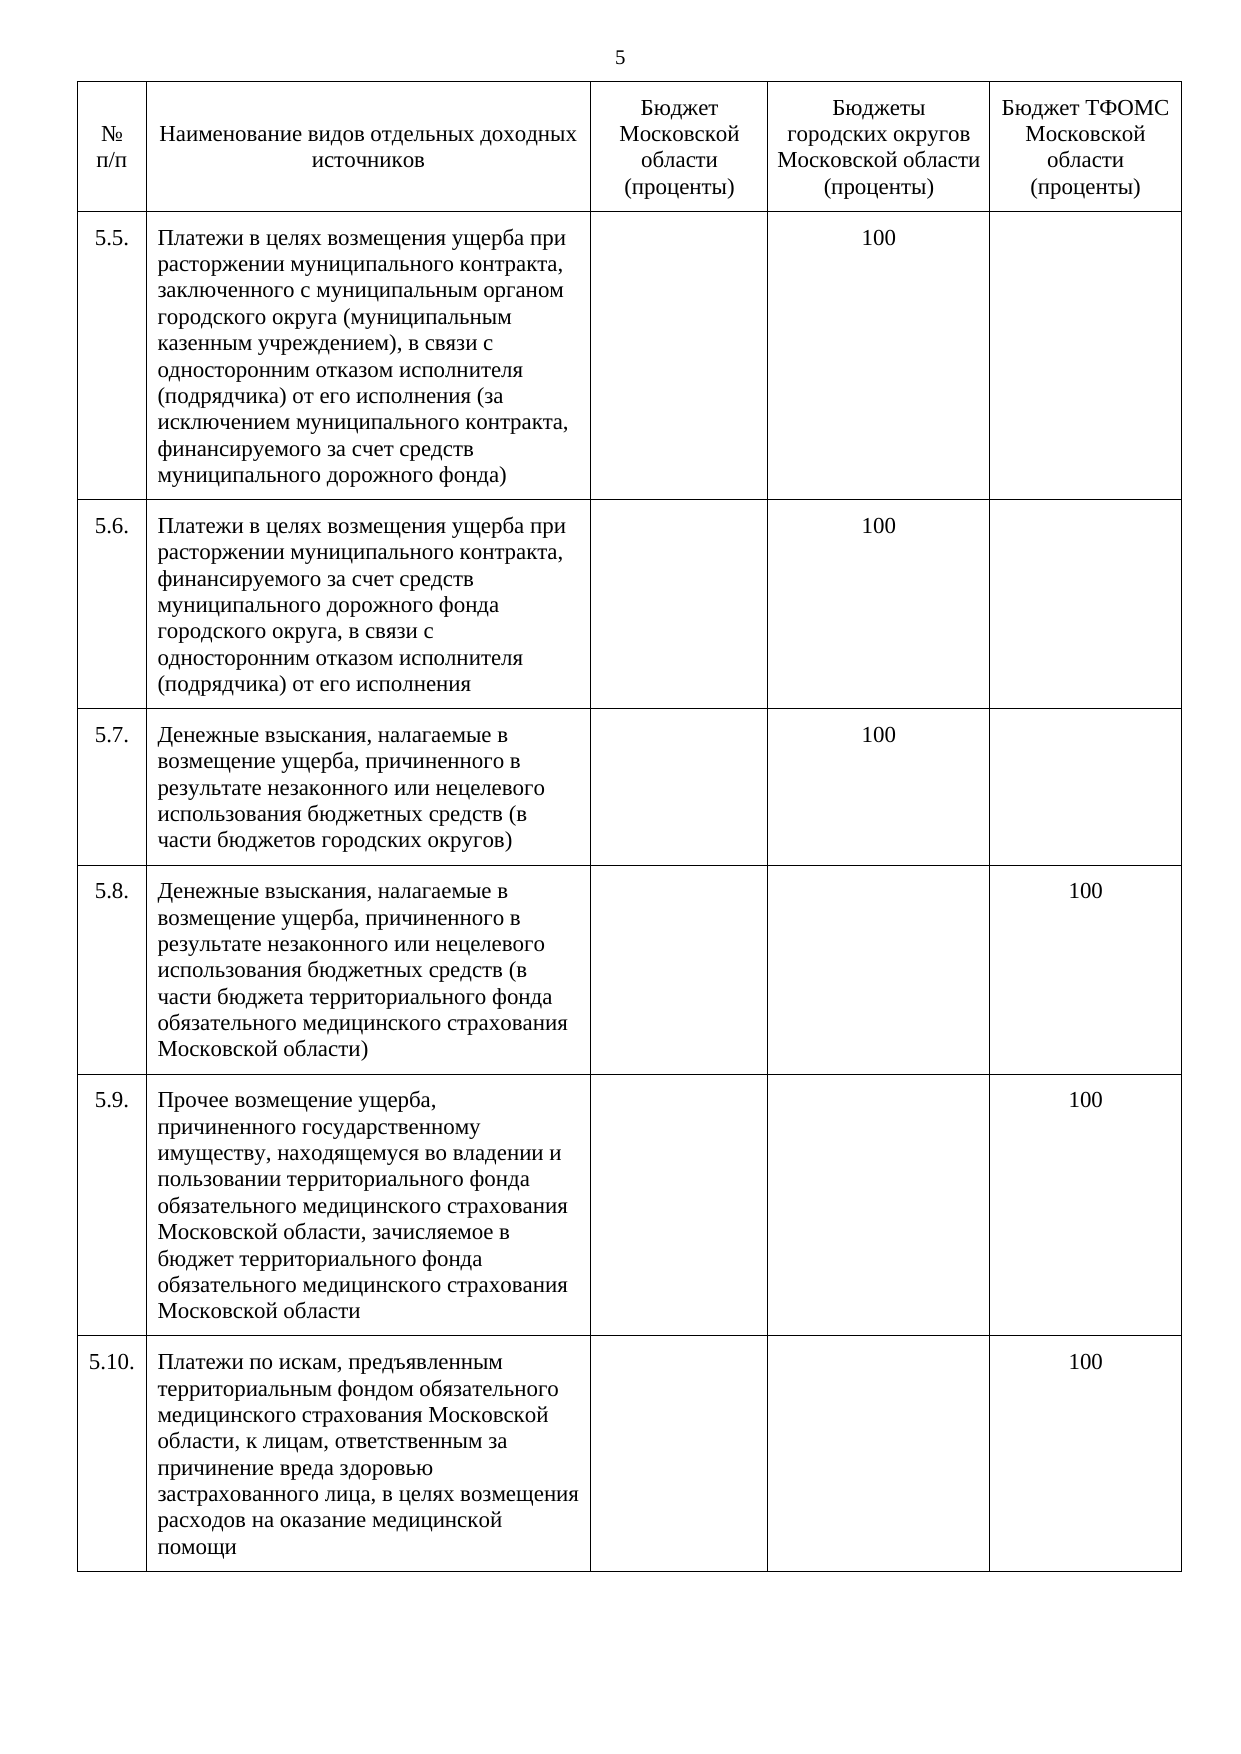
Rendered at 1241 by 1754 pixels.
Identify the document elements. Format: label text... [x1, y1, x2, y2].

table_header Бюджеты городских округов Московской области (проценты) [768, 82, 989, 211]
table_cell [591, 500, 767, 708]
table_cell 100 [990, 1075, 1181, 1335]
table_cell Платежи в целях возмещения ущерба при расторжении муниципального контракта, финансируемого за счет средств муниципального дорожного фонда городского округа, в связи с односторонним отказом исполнителя (подрядчика) от его исполнения [147, 500, 590, 708]
table_header Наименование видов отдельных доходных источников [147, 82, 590, 211]
table_cell 100 [990, 866, 1181, 1074]
table_cell Прочее возмещение ущерба, причиненного государственному имуществу, находящемуся во владении и пользовании территориального фонда обязательного медицинского страхования Московской области, зачисляемое в бюджет территориального фонда обязательного медицинского страхования Московской области [147, 1075, 590, 1335]
table_cell [768, 1075, 989, 1335]
table_cell Платежи по искам, предъявленным территориальным фондом обязательного медицинского страхования Московской области, к лицам, ответственным за причинение вреда здоровью застрахованного лица, в целях возмещения расходов на оказание медицинской помощи [147, 1336, 590, 1571]
table_cell 5.10. [78, 1336, 146, 1571]
table_cell 5.7. [78, 709, 146, 864]
table_header Бюджет Московской области (проценты) [591, 82, 767, 211]
table_cell 5.9. [78, 1075, 146, 1335]
table_cell Платежи в целях возмещения ущерба при расторжении муниципального контракта, заключенного с муниципальным органом городского округа (муниципальным казенным учреждением), в связи с односторонним отказом исполнителя (подрядчика) от его исполнения (за исключением муниципального контракта, финансируемого за счет средств муниципального дорожного фонда) [147, 212, 590, 499]
table_header Бюджет ТФОМС Московской области (проценты) [990, 82, 1181, 211]
table_cell 5.8. [78, 866, 146, 1074]
table_cell Денежные взыскания, налагаемые в возмещение ущерба, причиненного в результате незаконного или нецелевого использования бюджетных средств (в части бюджета территориального фонда обязательного медицинского страхования Московской области) [147, 866, 590, 1074]
table_cell [768, 1336, 989, 1571]
table_cell 100 [768, 212, 989, 499]
table_cell [990, 709, 1181, 864]
table_cell [591, 709, 767, 864]
table_cell [768, 866, 989, 1074]
table_cell 100 [768, 709, 989, 864]
table_cell 100 [990, 1336, 1181, 1571]
table_cell 100 [768, 500, 989, 708]
table_cell [591, 1336, 767, 1571]
table_cell 5.5. [78, 212, 146, 499]
table_cell [591, 212, 767, 499]
table_cell [990, 212, 1181, 499]
table_cell 5.6. [78, 500, 146, 708]
table_cell [990, 500, 1181, 708]
table_cell [591, 866, 767, 1074]
table_header № п/п [78, 82, 146, 211]
table_cell [591, 1075, 767, 1335]
table_cell Денежные взыскания, налагаемые в возмещение ущерба, причиненного в результате незаконного или нецелевого использования бюджетных средств (в части бюджетов городских округов) [147, 709, 590, 864]
